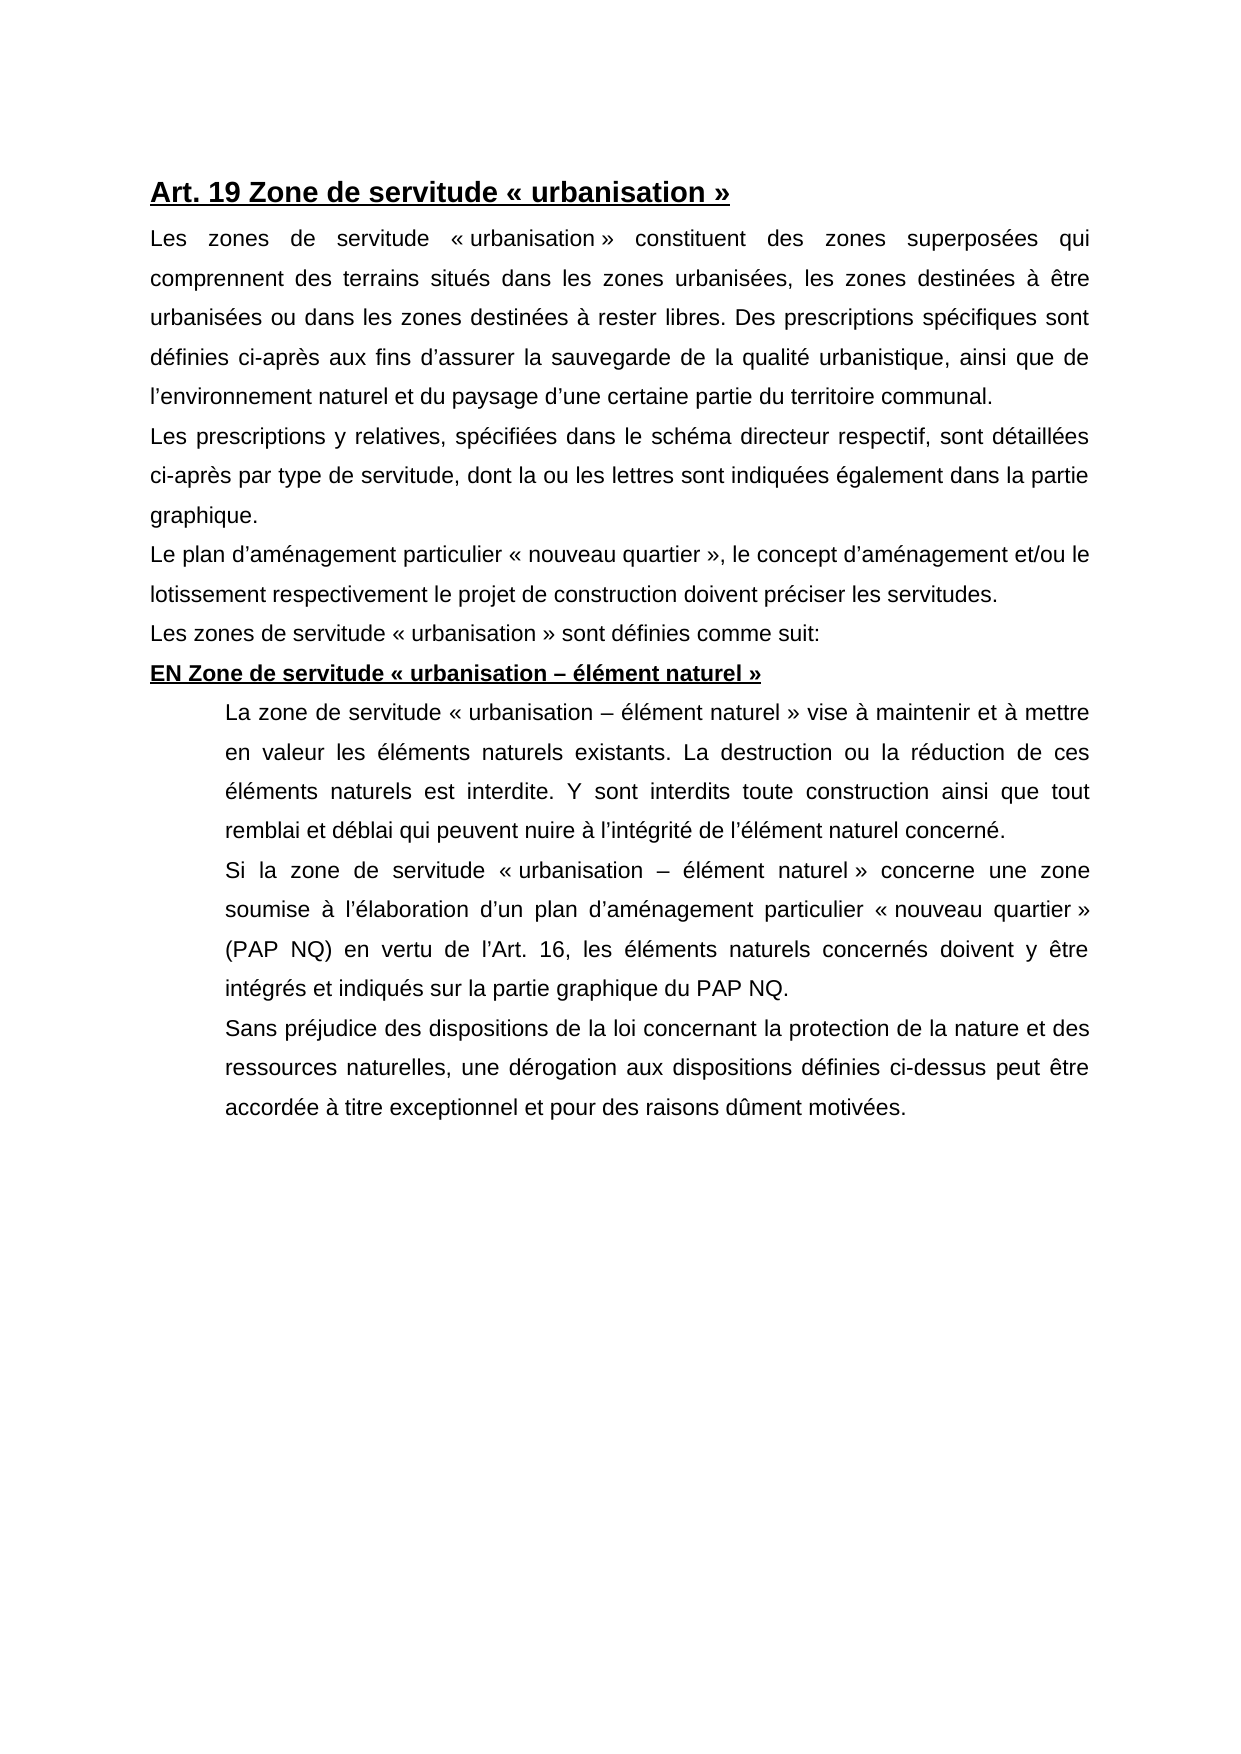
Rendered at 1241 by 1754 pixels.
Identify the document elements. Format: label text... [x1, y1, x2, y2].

text Le plan d’aménagement particulier « nouveau quartier », le concept d’aménagement et/ou le lotissement respectivement le projet de construction doivent préciser les servitudes. [150, 541, 1090, 607]
subtitle Art. 19 Zone de servitude « urbanisation » [150, 175, 1090, 208]
text Si la zone de servitude « urbanisation – élément naturel » concerne une zone soumise à l’élaboration d’un plan d’aménagement particulier « nouveau quartier » (PAP NQ) en vertu de l’Art. 16, les éléments naturels concernés doivent y être intégrés et indiqués sur la partie graphique du PAP NQ. [225, 857, 1090, 1002]
text Sans préjudice des dispositions de la loi concernant la protection de la nature et des ressources naturelles, une dérogation aux dispositions définies ci-dessus peut être accordée à titre exceptionnel et pour des raisons dûment motivées. [225, 1015, 1090, 1120]
text Les zones de servitude « urbanisation » sont définies comme suit: [150, 620, 1090, 646]
text Les zones de servitude « urbanisation » constituent des zones superposées qui comprennent des terrains situés dans les zones urbanisées, les zones destinées à être urbanisées ou dans les zones destinées à rester libres. Des prescriptions spécifiques sont définies ci-après aux fins d’assurer la sauvegarde de la qualité urbanistique, ainsi que de l’environnement naturel et du paysage d’une certaine partie du territoire communal. [150, 225, 1090, 409]
text La zone de servitude « urbanisation – élément naturel » vise à maintenir et à mettre en valeur les éléments naturels existants. La destruction ou la réduction de ces éléments naturels est interdite. Y sont interdits toute construction ainsi que tout remblai et déblai qui peuvent nuire à l’intégrité de l’élément naturel concerné. [225, 699, 1090, 844]
text Les prescriptions y relatives, spécifiées dans le schéma directeur respectif, sont détaillées ci-après par type de servitude, dont la ou les lettres sont indiquées également dans la partie graphique. [150, 423, 1090, 528]
text EN Zone de servitude « urbanisation – élément naturel » [150, 659, 1090, 686]
